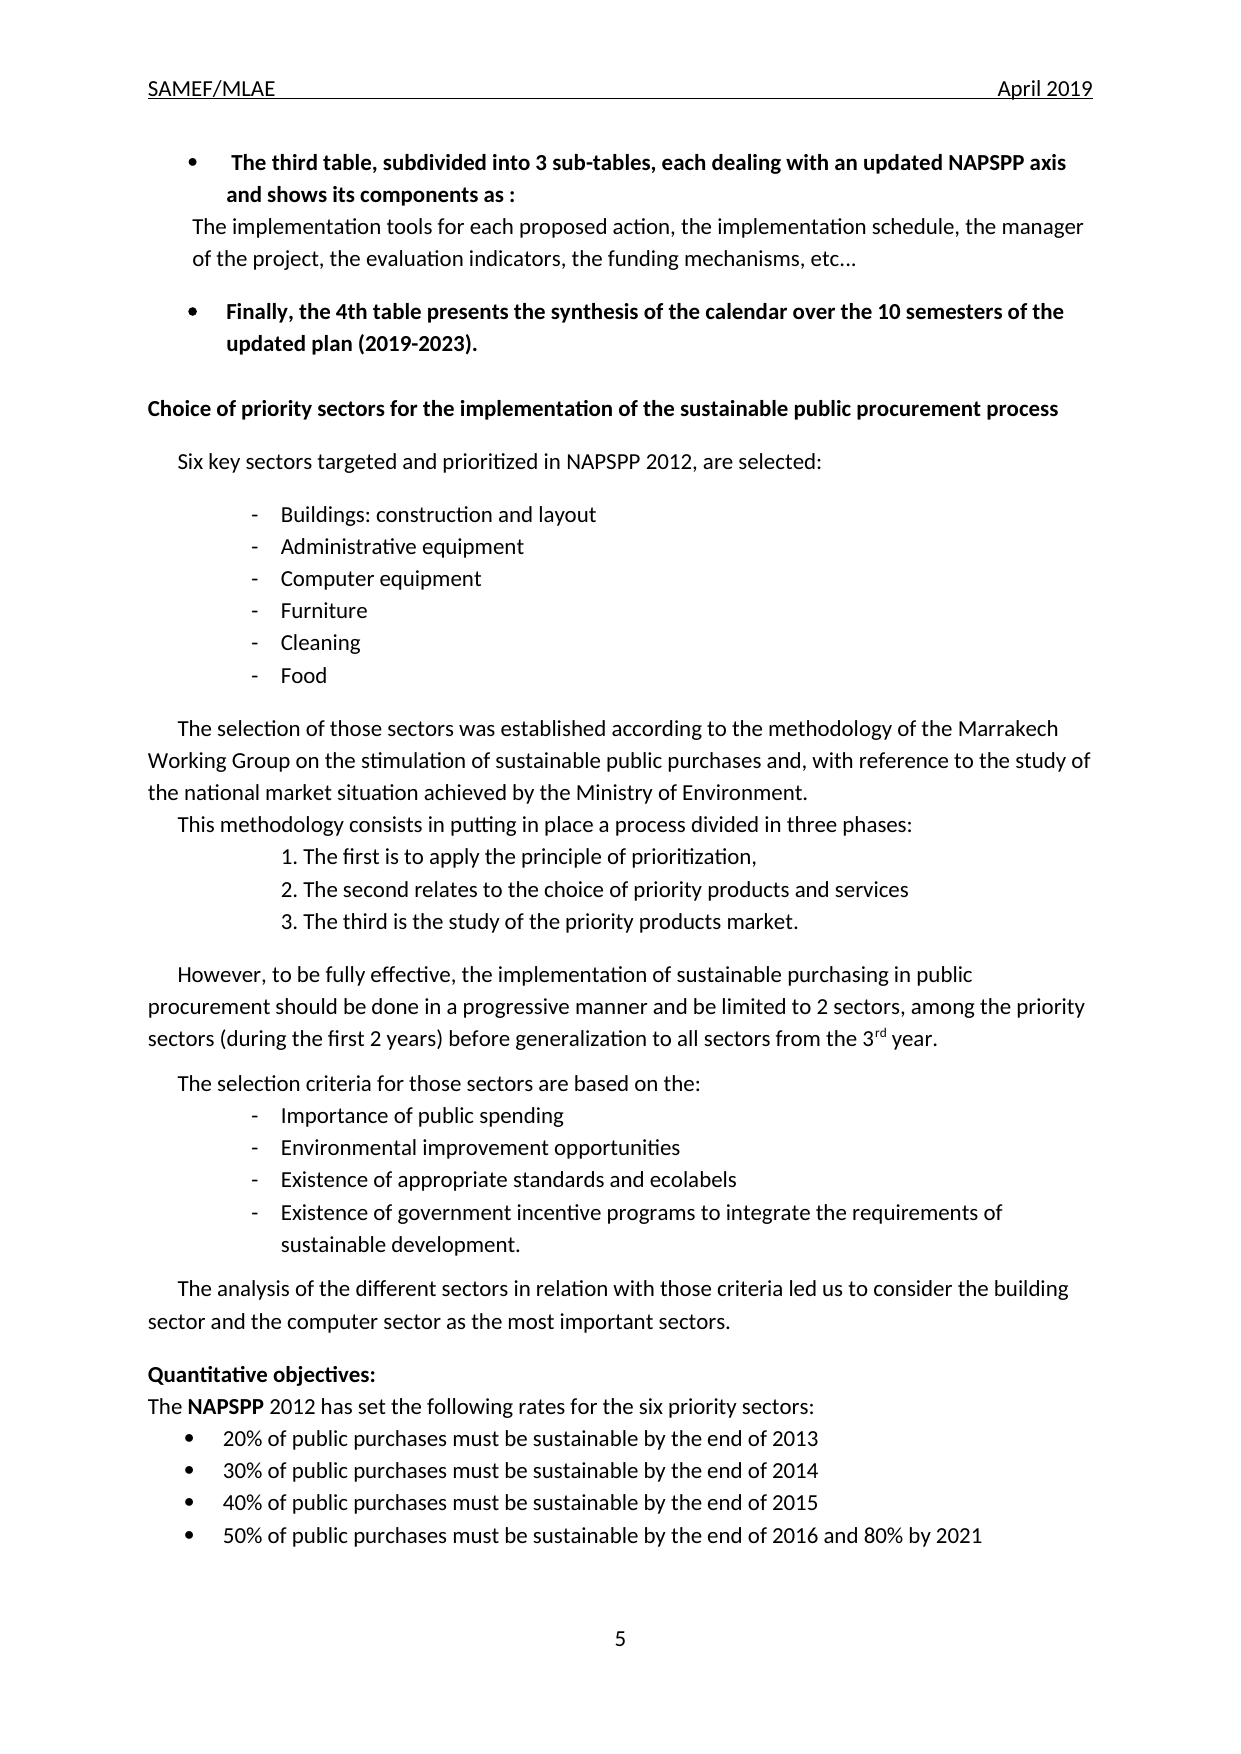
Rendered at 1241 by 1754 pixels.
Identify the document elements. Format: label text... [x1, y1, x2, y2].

list 2. The second relates to the choice of priority products and services [281, 875, 1093, 903]
list 40% of public purchases must be sustainable by the end of 2015 [185, 1488, 1093, 1517]
list Buildings: construction and layout [251, 500, 1093, 528]
list Computer equipment [251, 564, 1093, 592]
list Administrative equipment [251, 532, 1093, 560]
list The third table, subdivided into 3 sub-tables, each dealing with an updated NAPSPP axis and shows its components as : [188, 148, 1093, 208]
text However, to be fully effective, the implementation of sustainable purchasing in public procurement should be done in a progressive manner and be limited to 2 sectors, among the priority sectors (during the first 2 years) before generalization to all sectors from the 3rd year. [148, 960, 1093, 1052]
list 1. The first is to apply the principle of prioritization, [281, 842, 1093, 871]
list Environmental improvement opportunities [251, 1133, 1093, 1161]
list Finally, the 4th table presents the synthesis of the calendar over the 10 semesters of the updated plan (2019-2023). [188, 297, 1093, 357]
text This methodology consists in putting in place a process divided in three phases: [148, 810, 1093, 838]
list Furniture [251, 596, 1093, 624]
list 3. The third is the study of the priority products market. [281, 907, 1093, 935]
list Cleaning [251, 628, 1093, 657]
list Existence of appropriate standards and ecolabels [251, 1166, 1093, 1193]
list Existence of government incentive programs to integrate the requirements of sustainable development. [251, 1198, 1093, 1258]
list Importance of public spending [251, 1101, 1093, 1129]
list Food [251, 661, 1093, 689]
list 20% of public purchases must be sustainable by the end of 2013 [185, 1424, 1093, 1452]
text The analysis of the different sectors in relation with those criteria led us to consider the building sector and the computer sector as the most important sectors. [148, 1274, 1093, 1335]
text The implementation tools for each proposed action, the implementation schedule, the manager of the project, the evaluation indicators, the funding mechanisms, etc... [192, 212, 1093, 272]
text The selection criteria for those sectors are based on the: [148, 1069, 1093, 1097]
list 50% of public purchases must be sustainable by the end of 2016 and 80% by 2021 [185, 1521, 1093, 1581]
list 30% of public purchases must be sustainable by the end of 2014 [185, 1456, 1093, 1484]
text Choice of priority sectors for the implementation of the sustainable public procurement process [148, 394, 1093, 422]
text The selection of those sectors was established according to the methodology of the Marrakech Working Group on the stimulation of sustainable public purchases and, with reference to the study of the national market situation achieved by the Ministry of Environment. [148, 714, 1093, 806]
text Six key sectors targeted and prioritized in NAPSPP 2012, are selected: [148, 447, 1093, 475]
text Quantitative objectives: The NAPSPP 2012 has set the following rates for the six priority sectors: [148, 1360, 1093, 1420]
